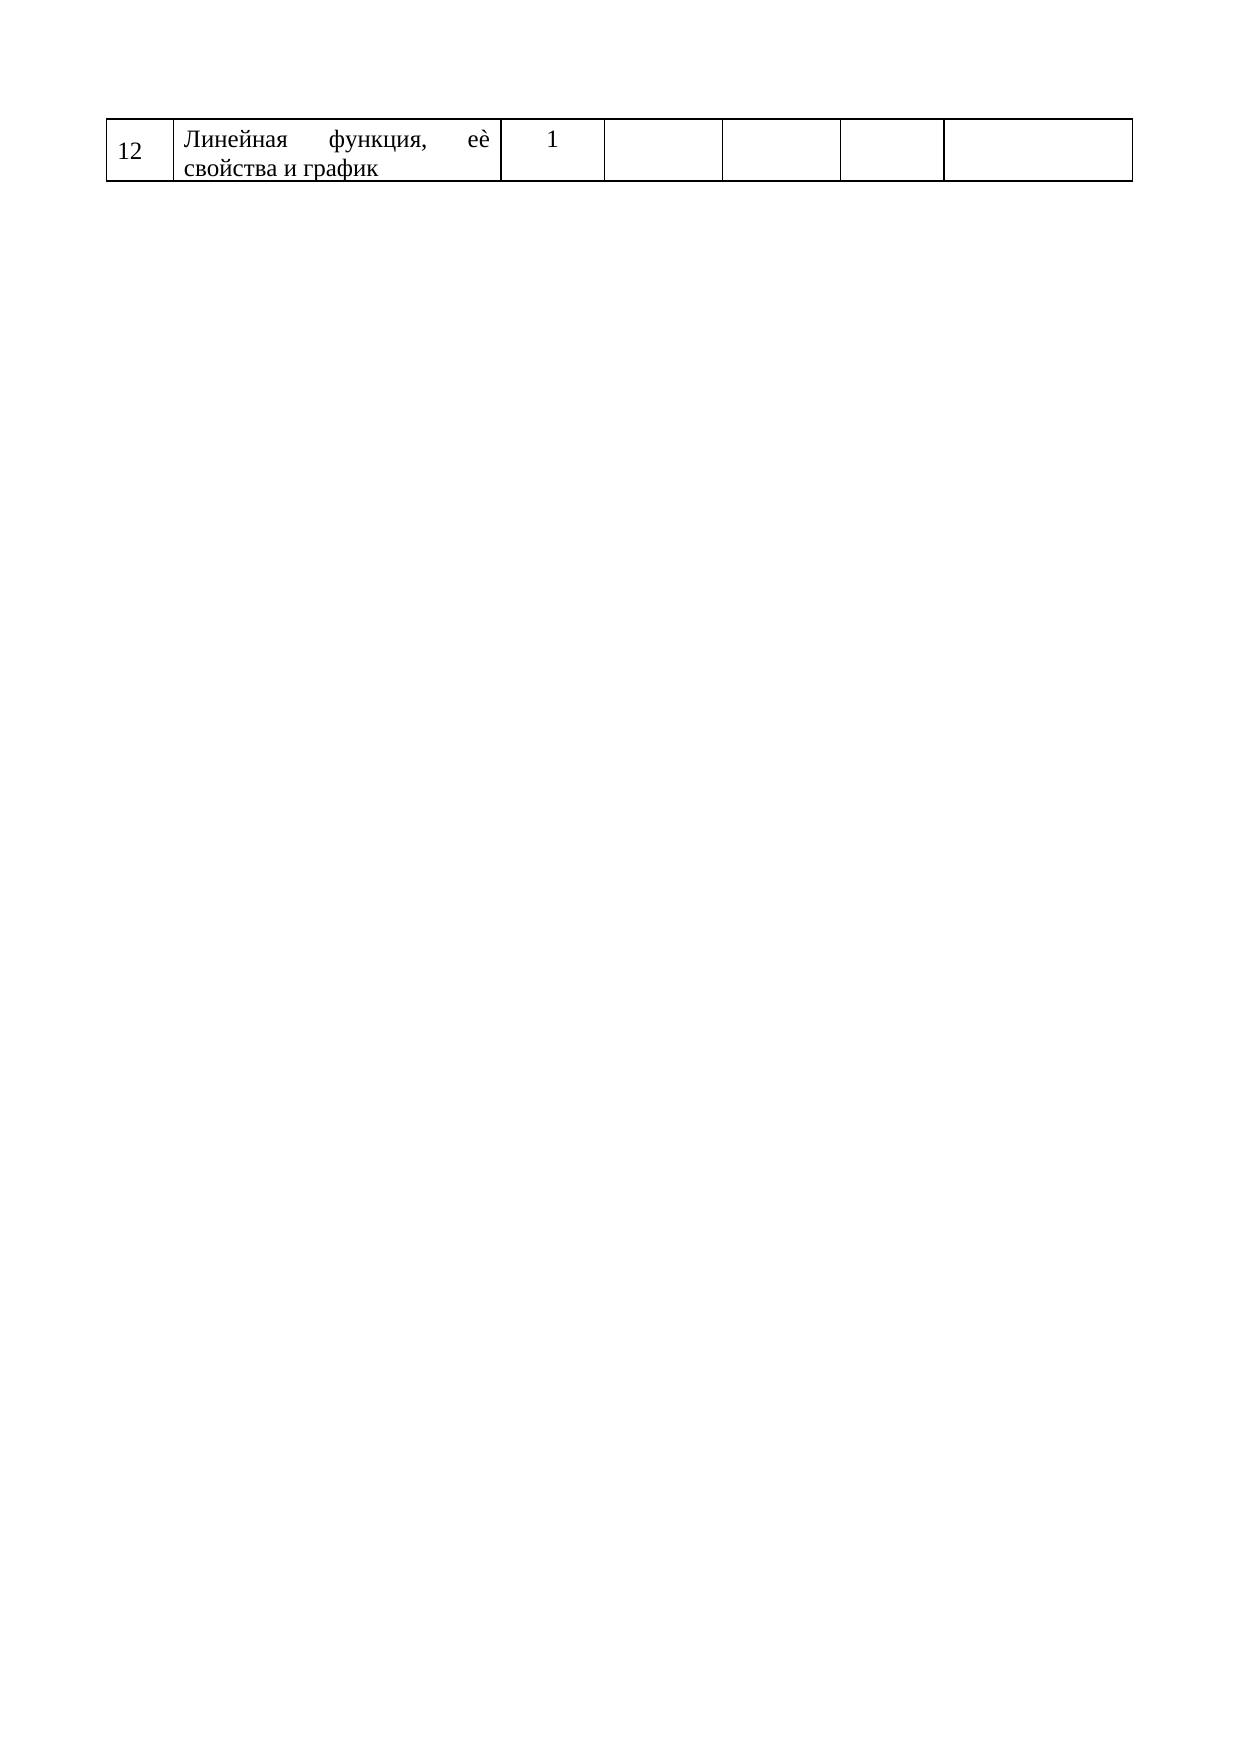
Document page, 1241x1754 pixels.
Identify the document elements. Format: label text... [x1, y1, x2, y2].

table_cell [841, 120, 943, 180]
table_cell 1 [502, 120, 604, 180]
table_cell Линейная функция, еѐ свойства и график [174, 120, 500, 180]
table_cell [723, 120, 840, 180]
table_cell [605, 120, 722, 180]
table_cell 12 [107, 120, 173, 180]
table_cell [945, 120, 1132, 180]
